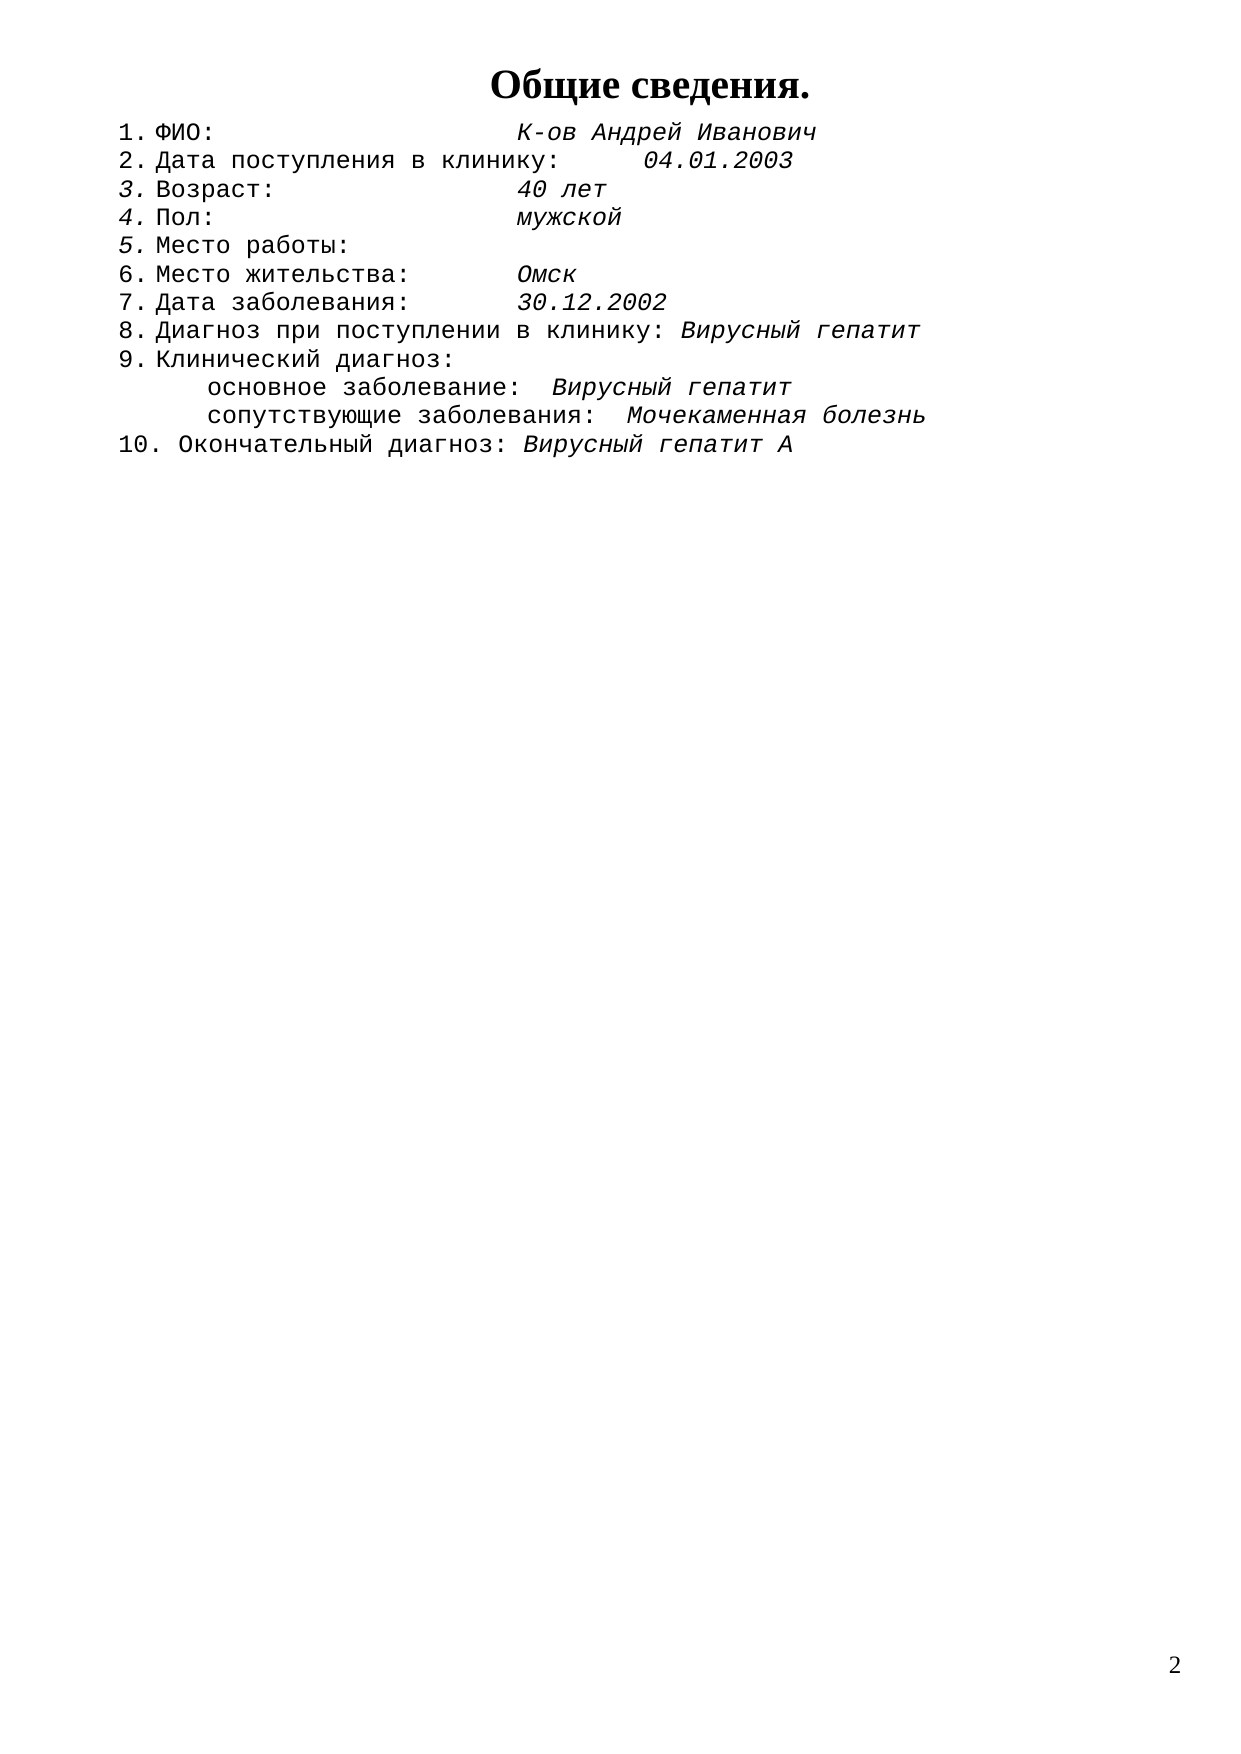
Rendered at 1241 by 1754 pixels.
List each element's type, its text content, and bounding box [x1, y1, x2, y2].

list Место работы: [118, 233, 1181, 261]
subtitle Общие сведения. [118, 59, 1181, 107]
list Место жительства: Омск [118, 261, 1181, 289]
list Диагноз при поступлении в клинику: Вирусный гепатит [118, 318, 1181, 346]
list Дата заболевания: 30.12.2002 [118, 289, 1181, 318]
text основное заболевание: Вирусный гепатит [207, 374, 1181, 403]
list Возраст: 40 лет [118, 176, 1181, 204]
text 10. Окончательный диагноз: Вирусный гепатит А [118, 431, 1181, 459]
list Клинический диагноз: [118, 346, 1181, 374]
list ФИО: К-ов Андрей Иванович [118, 119, 1181, 148]
text сопутствующие заболевания: Мочекаменная болезнь [207, 403, 1181, 431]
list Дата поступления в клинику: 04.01.2003 [118, 148, 1181, 176]
list Пол: мужской [118, 204, 1181, 233]
